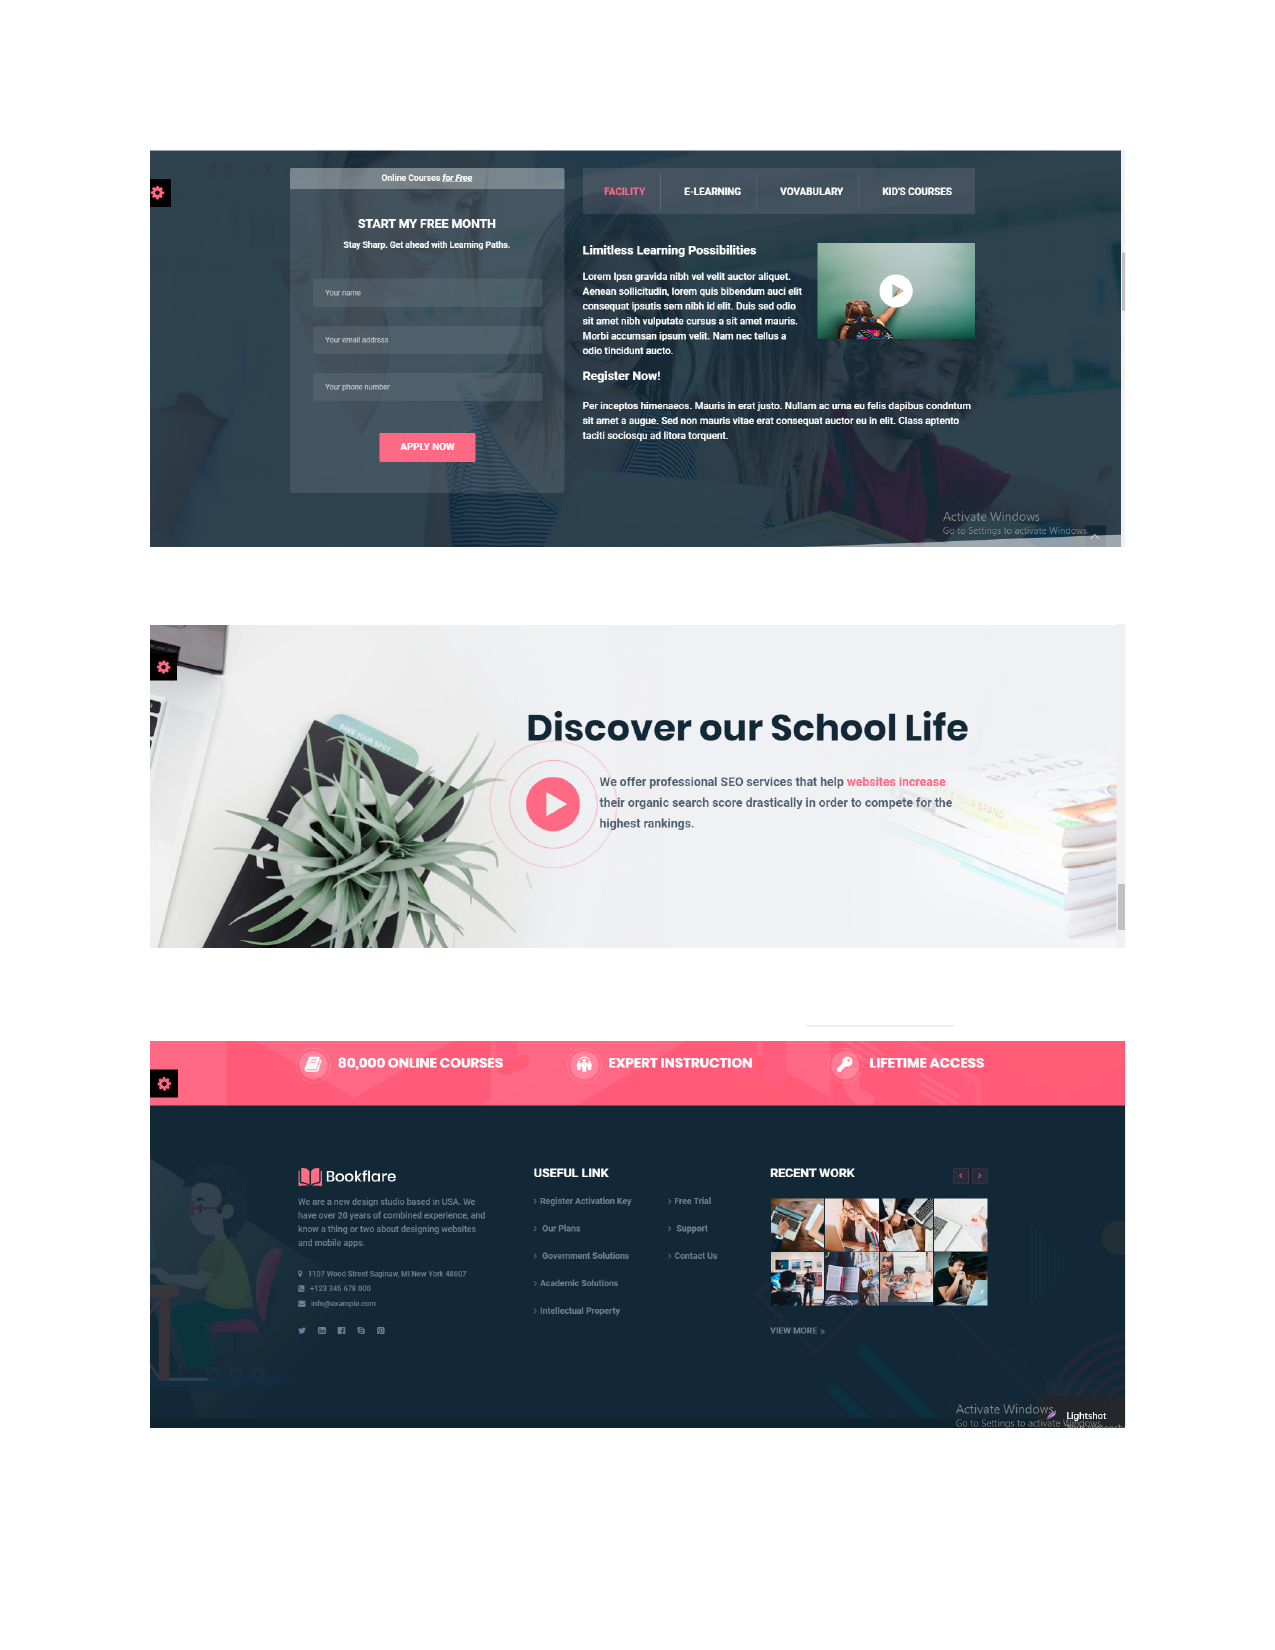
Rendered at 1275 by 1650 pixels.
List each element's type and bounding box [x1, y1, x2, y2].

picture [150, 624, 1125, 948]
picture [150, 1025, 1125, 1428]
picture [150, 150, 1125, 547]
